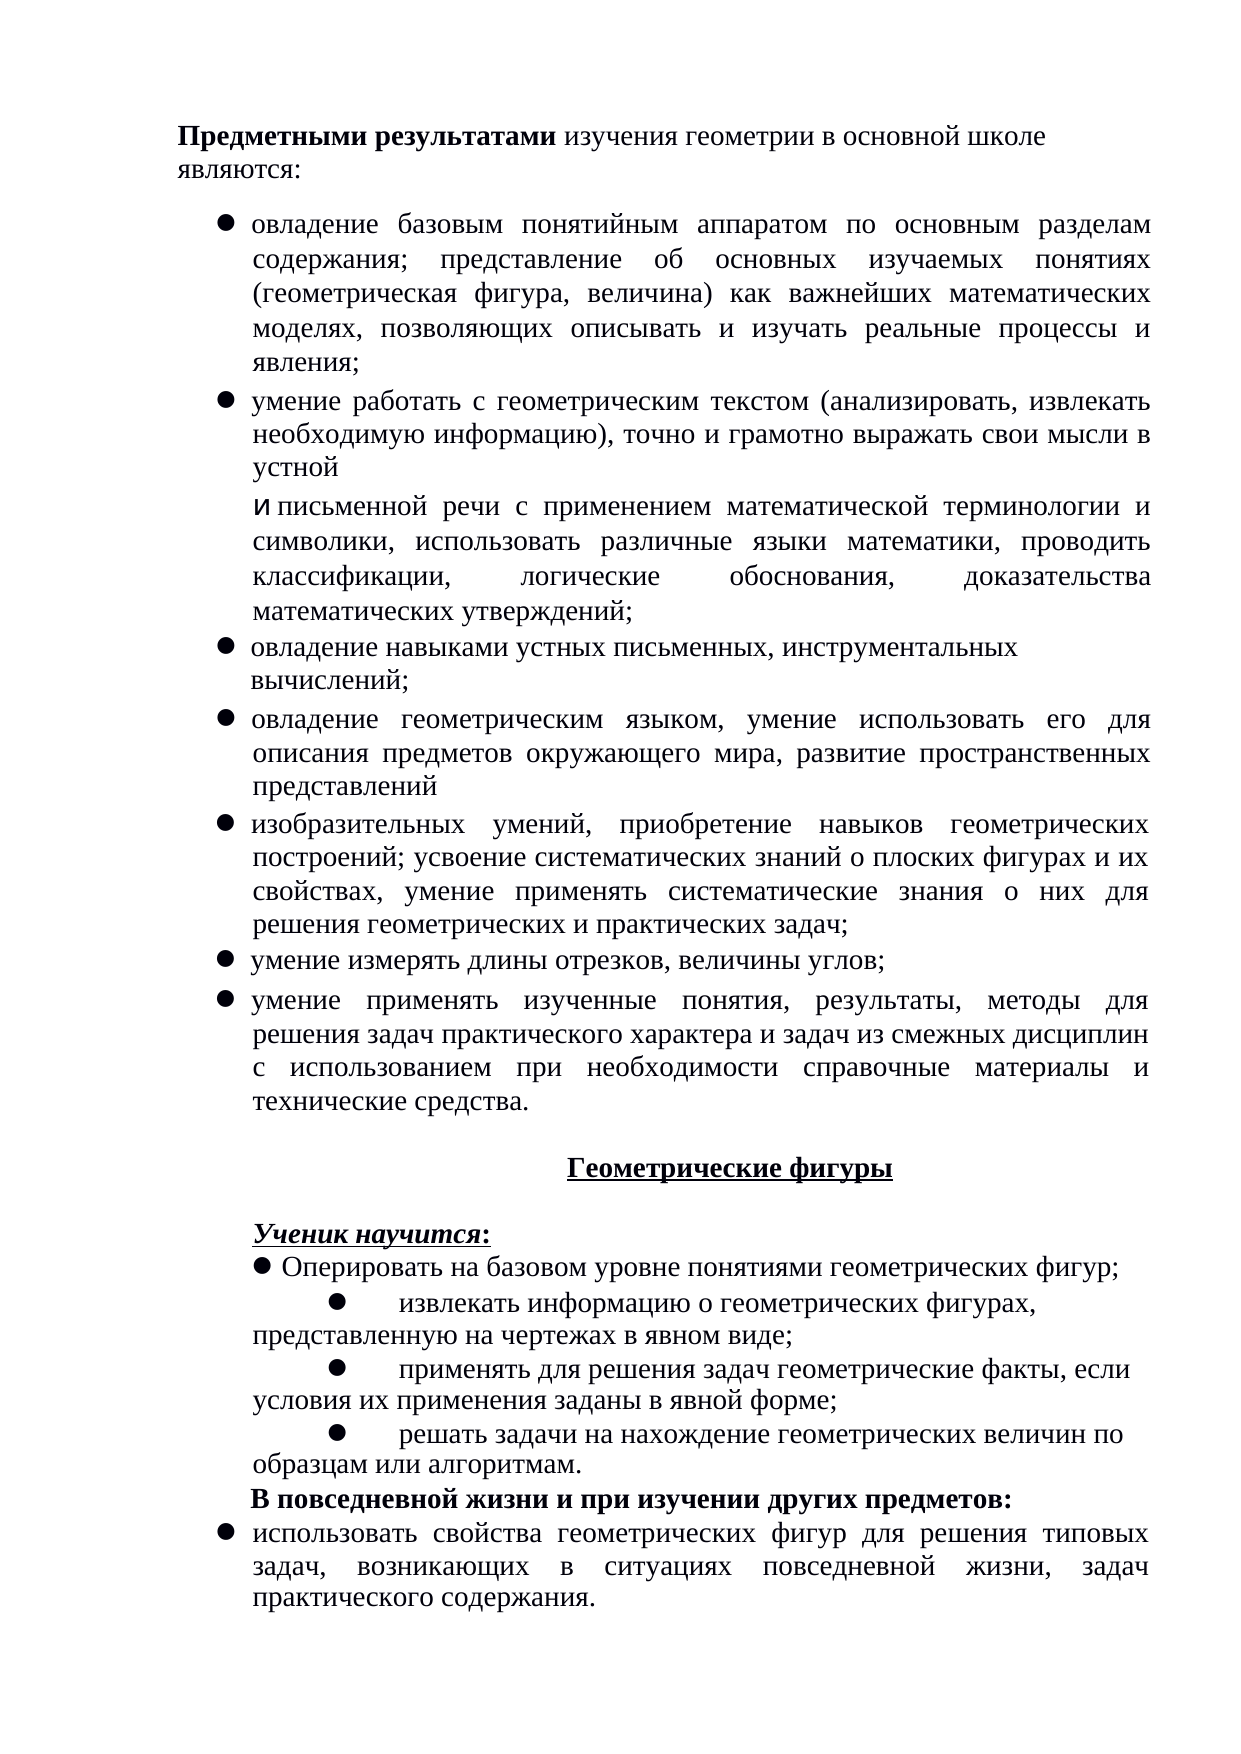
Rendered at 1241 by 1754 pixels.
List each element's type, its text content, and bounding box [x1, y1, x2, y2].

list применять для решения задач геометрические факты, если условия их применения заданы в явной форме; [252, 1354, 1149, 1415]
list извлекать информацию о геометрических фигурах, представленную на чертежах в явном виде; [252, 1287, 1149, 1350]
list письменной речи с применением математической терминологии и символики, использовать различные языки математики, проводить классификации, логические обоснования, доказательства математических утверждений; [252, 488, 1152, 627]
text В повседневной жизни и при изучении других предметов: [250, 1481, 1152, 1514]
text Геометрические фигуры [567, 1150, 1152, 1183]
text Предметными результатами изучения геометрии в основной школе являются: [177, 118, 1152, 185]
list овладение навыками устных письменных, инструментальных вычислений; [215, 629, 1152, 696]
list Оперировать на базовом уровне понятиями геометрических фигур; [251, 1250, 1152, 1283]
list использовать свойства геометрических фигур для решения типовых задач, возникающих в ситуациях повседневной жизни, задач практического содержания. [215, 1517, 1149, 1613]
list изобразительных умений, приобретение навыков геометрических построений; усвоение систематических знаний о плоских фигурах и их свойствах, умение применять систематические знания о них для решения геометрических и практических задач; [214, 806, 1149, 940]
text Ученик научится: [252, 1217, 1152, 1250]
list решать задачи на нахождение геометрических величин по образцам или алгоритмам. [252, 1419, 1147, 1480]
list умение работать с геометрическим текстом (анализировать, извлекать необходимую информацию), точно и грамотно выражать свои мысли в устной [215, 384, 1152, 483]
list овладение геометрическим языком, умение использовать его для описания предметов окружающего мира, развитие пространственных представлений [215, 702, 1152, 801]
list умение измерять длины отрезков, величины углов; [214, 942, 1152, 976]
list овладение базовым понятийным аппаратом по основным разделам содержания; представление об основных изучаемых понятиях (геометрическая фигура, величина) как важнейших математических моделях, позволяющих описывать и изучать реальные процессы и явления; [215, 206, 1152, 378]
list умение применять изученные понятия, результаты, методы для решения задач практического характера и задач из смежных дисциплин с использованием при необходимости справочные материалы и технические средства. [214, 982, 1149, 1116]
